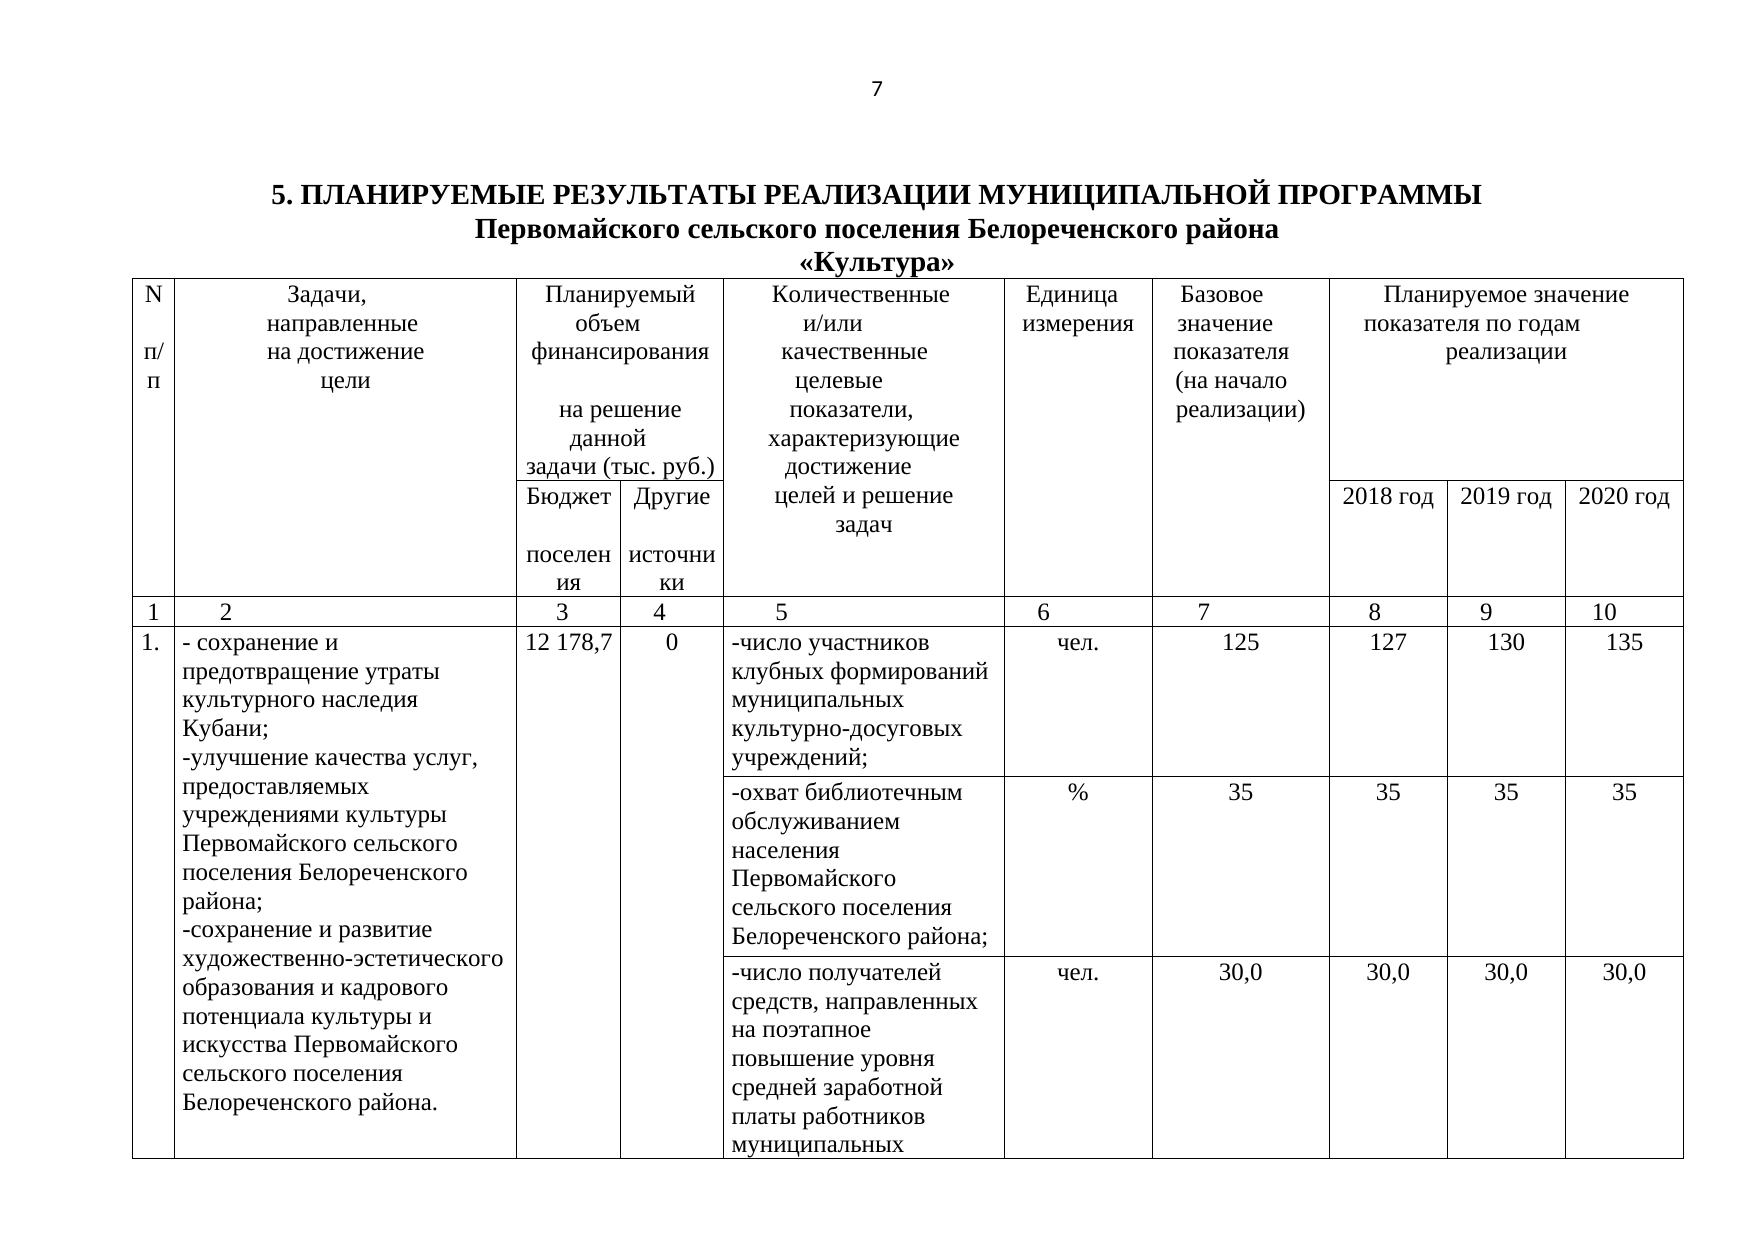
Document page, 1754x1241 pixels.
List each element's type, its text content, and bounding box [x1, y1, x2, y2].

table_cell 7 [1153, 597, 1329, 626]
table_cell чел. [1005, 957, 1152, 1158]
table_cell % [1005, 777, 1152, 956]
table_cell 2 [175, 597, 516, 626]
table_cell -число участников клубных формирований муниципальных культурно-досуговых учреждений; [724, 627, 1004, 776]
table_cell 1 [133, 597, 174, 626]
table_cell чел. [1005, 627, 1152, 776]
text 5. ПЛАНИРУЕМЫЕ РЕЗУЛЬТАТЫ РЕАЛИЗАЦИИ МУНИЦИПАЛЬНОЙ ПРОГРАММЫ [118, 177, 1636, 211]
table_cell -охват библиотечным обслуживанием населения Первомайского сельского поселения Белореченского района; [724, 777, 1004, 956]
table_cell 35 [1330, 777, 1447, 956]
table_cell 2019 год [1448, 481, 1565, 596]
table_cell Бюджет поселения [517, 481, 620, 596]
table_cell 135 [1566, 627, 1683, 776]
table_cell 8 [1330, 597, 1447, 626]
table_header Базовое значение показателя (на начало реализации) [1153, 279, 1329, 596]
table_cell 125 [1153, 627, 1329, 776]
table_header Планируемое значение показателя по годам реализации [1330, 279, 1683, 480]
table_cell - сохранение и предотвращение утраты культурного наследия Кубани; -улучшение качества услуг, предоставляемых учреждениями культуры Первомайского сельского поселения Белореченского района; -сохранение и развитие художественно-эстетического образования и кадрового потенциала культуры и искусства Первомайского сельского поселения Белореченского района. [175, 627, 516, 1158]
table_cell 30,0 [1448, 957, 1565, 1158]
table_header Планируемый объем финансирования на решение данной задачи (тыс. руб.) [517, 279, 723, 480]
table_header N п/п [133, 279, 174, 596]
text Первомайского сельского поселения Белореченского района [118, 211, 1636, 244]
table_cell 9 [1448, 597, 1565, 626]
table_header Количественные и/или качественные целевые показатели, характеризующие достижение целей и решение задач [724, 279, 1004, 596]
table_cell 3 [517, 597, 620, 626]
text «Культура» [118, 244, 1636, 278]
table_cell 35 [1448, 777, 1565, 956]
table_header Задачи, направленные на достижение цели [175, 279, 516, 596]
table_cell 12 178,7 [517, 627, 620, 1158]
table_cell 30,0 [1566, 957, 1683, 1158]
table_cell 2020 год [1566, 481, 1683, 596]
table_cell 6 [1005, 597, 1152, 626]
table_cell Другие источники [621, 481, 723, 596]
table_cell 0 [621, 627, 723, 1158]
table_cell 35 [1566, 777, 1683, 956]
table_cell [724, 957, 1004, 1158]
table_header Единица измерения [1005, 279, 1152, 596]
table_cell 127 [1330, 627, 1447, 776]
table_cell 30,0 [1153, 957, 1329, 1158]
table_cell 130 [1448, 627, 1565, 776]
table_cell 2018 год [1330, 481, 1447, 596]
table_cell 5 [724, 597, 1004, 626]
table_cell 35 [1153, 777, 1329, 956]
table_cell 4 [621, 597, 723, 626]
table_cell 30,0 [1330, 957, 1447, 1158]
table_cell 1. [133, 627, 174, 1158]
table_cell 10 [1566, 597, 1683, 626]
